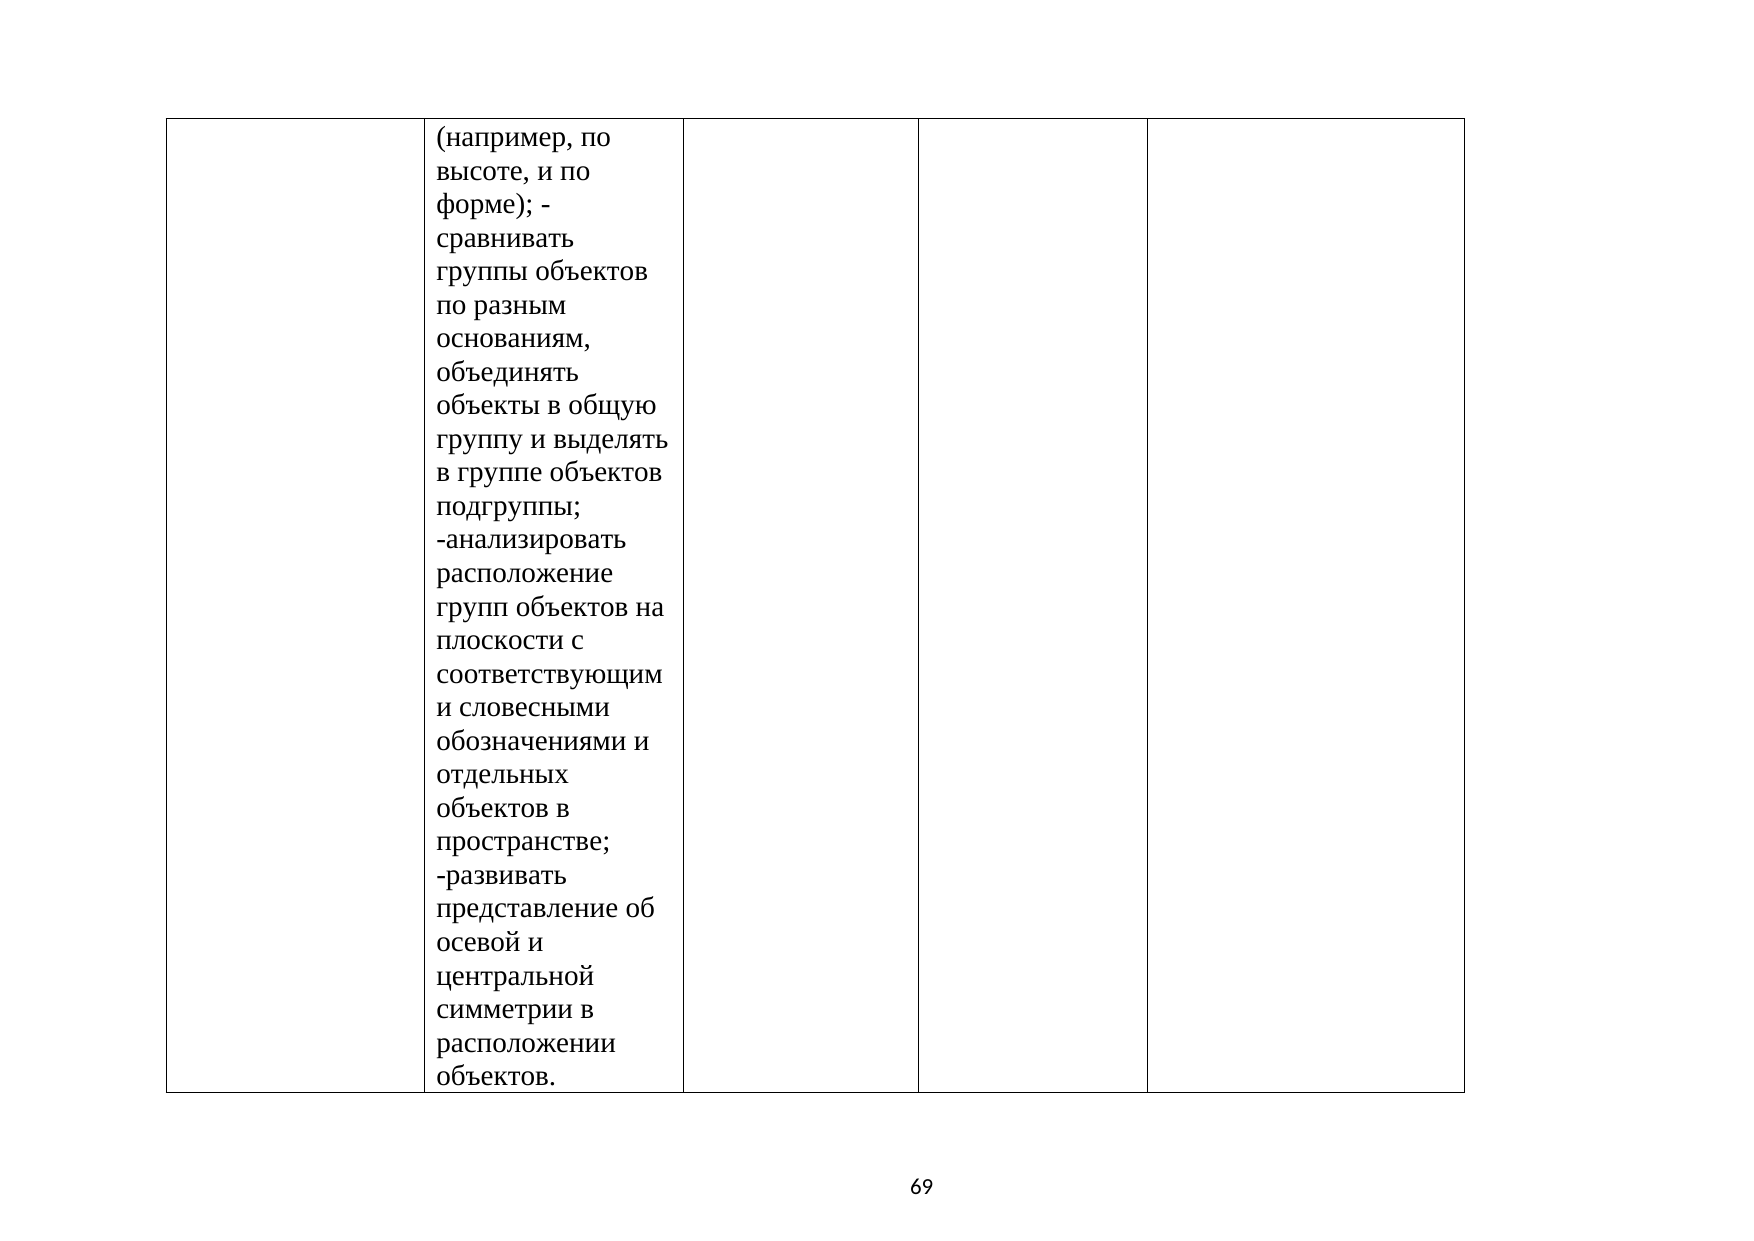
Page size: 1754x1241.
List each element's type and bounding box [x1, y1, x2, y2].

table_cell [684, 119, 918, 1092]
table_cell [919, 119, 1147, 1092]
table_cell [425, 119, 683, 1092]
table_cell [1148, 119, 1464, 1092]
table_cell [167, 119, 424, 1092]
